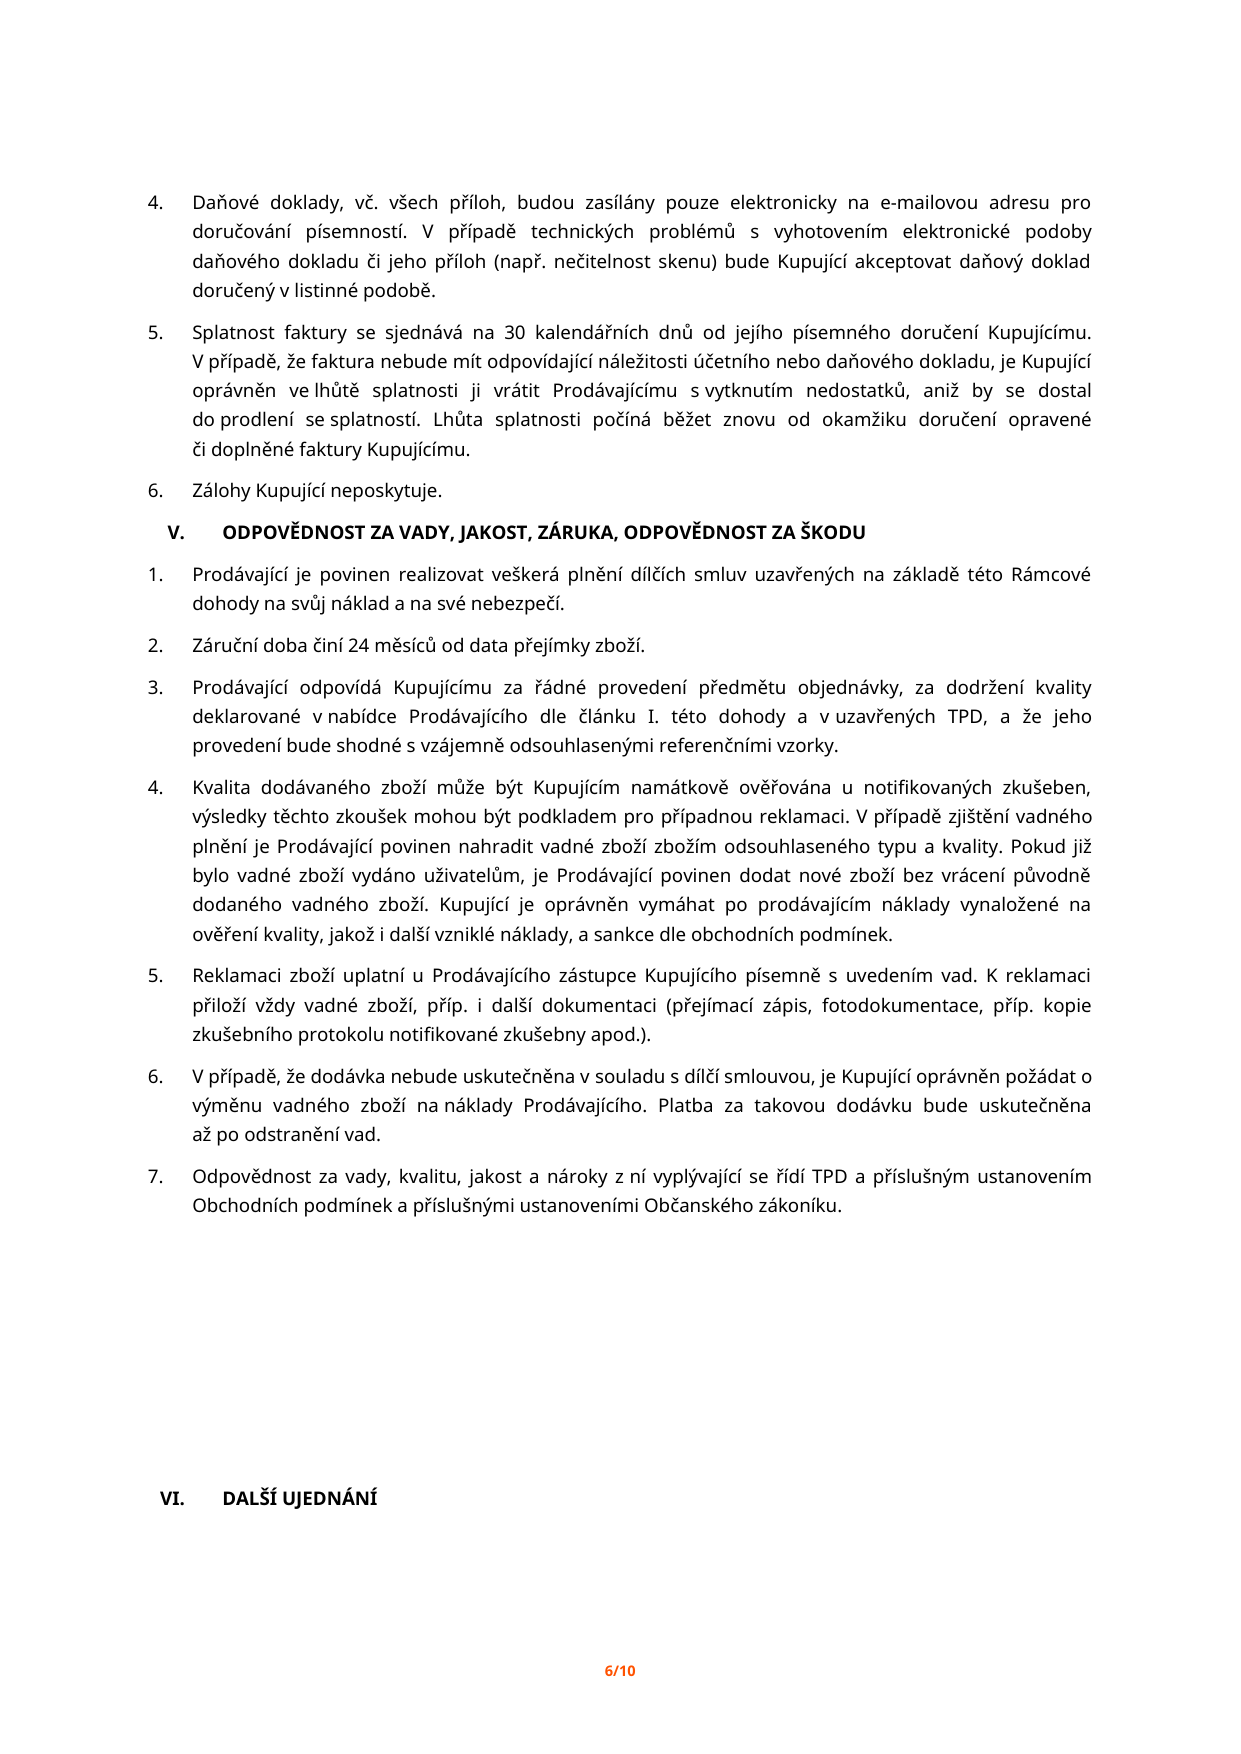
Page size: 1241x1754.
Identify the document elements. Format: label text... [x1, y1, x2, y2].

list Záruční doba činí 24 měsíců od data přejímky zboží. [148, 632, 1093, 658]
list Kvalita dodávaného zboží může být Kupujícím namátkově ověřována u notifikovaných zkušeben, výsledky těchto zkoušek mohou být podkladem pro případnou reklamaci. V případě zjištění vadného plnění je Prodávající povinen nahradit vadné zboží zbožím odsouhlaseného typu a kvality. Pokud již bylo vadné zboží vydáno uživatelům, je Prodávající povinen dodat nové zboží bez vrácení původně dodaného vadného zboží. Kupující je oprávněn vymáhat po prodávajícím náklady vynaložené na ověření kvality, jakož i další vzniklé náklady, a sankce dle obchodních podmínek. [148, 774, 1093, 946]
list DALŠÍ UJEDNÁNÍ [185, 1485, 1093, 1510]
list Prodávající odpovídá Kupujícímu za řádné provedení předmětu objednávky, za dodržení kvality deklarované v nabídce Prodávajícího dle článku I. této dohody a v uzavřených TPD, a že jeho provedení bude shodné s vzájemně odsouhlasenými referenčními vzorky. [148, 674, 1093, 758]
list Odpovědnost za vady, kvalitu, jakost a nároky z ní vyplývající se řídí TPD a příslušným ustanovením Obchodních podmínek a příslušnými ustanoveními Občanského zákoníku. [148, 1163, 1093, 1218]
list Prodávající je povinen realizovat veškerá plnění dílčích smluv uzavřených na základě této Rámcové dohody na svůj náklad a na své nebezpečí. [148, 561, 1093, 616]
list ODPOVĚDNOST ZA VADY, JAKOST, ZÁRUKA, ODPOVĚDNOST ZA ŠKODU [185, 519, 1093, 545]
list Reklamaci zboží uplatní u Prodávajícího zástupce Kupujícího písemně s uvedením vad. K reklamaci přiloží vždy vadné zboží, příp. i další dokumentaci (přejímací zápis, fotodokumentace, příp. kopie zkušebního protokolu notifikované zkušebny apod.). [148, 963, 1093, 1047]
subtitle Zálohy Kupující neposkytuje. [148, 478, 1093, 503]
list V případě, že dodávka nebude uskutečněna v souladu s dílčí smlouvou, je Kupující oprávněn požádat o výměnu vadného zboží na náklady Prodávajícího. Platba za takovou dodávku bude uskutečněna až po odstranění vad. [148, 1063, 1093, 1147]
subtitle Splatnost faktury se sjednává na 30 kalendářních dnů od jejího písemného doručení Kupujícímu. V případě, že faktura nebude mít odpovídající náležitosti účetního nebo daňového dokladu, je Kupující oprávněn ve lhůtě splatnosti ji vrátit Prodávajícímu s vytknutím nedostatků, aniž by se dostal do prodlení se splatností. Lhůta splatnosti počíná běžet znovu od okamžiku doručení opravené či doplněné faktury Kupujícímu. [148, 319, 1093, 462]
subtitle Daňové doklady, vč. všech příloh, budou zasílány pouze elektronicky na e-mailovou adresu pro doručování písemností. V případě technických problémů s vyhotovením elektronické podoby daňového dokladu či jeho příloh (např. nečitelnost skenu) bude Kupující akceptovat daňový doklad doručený v listinné podobě. [148, 189, 1093, 303]
